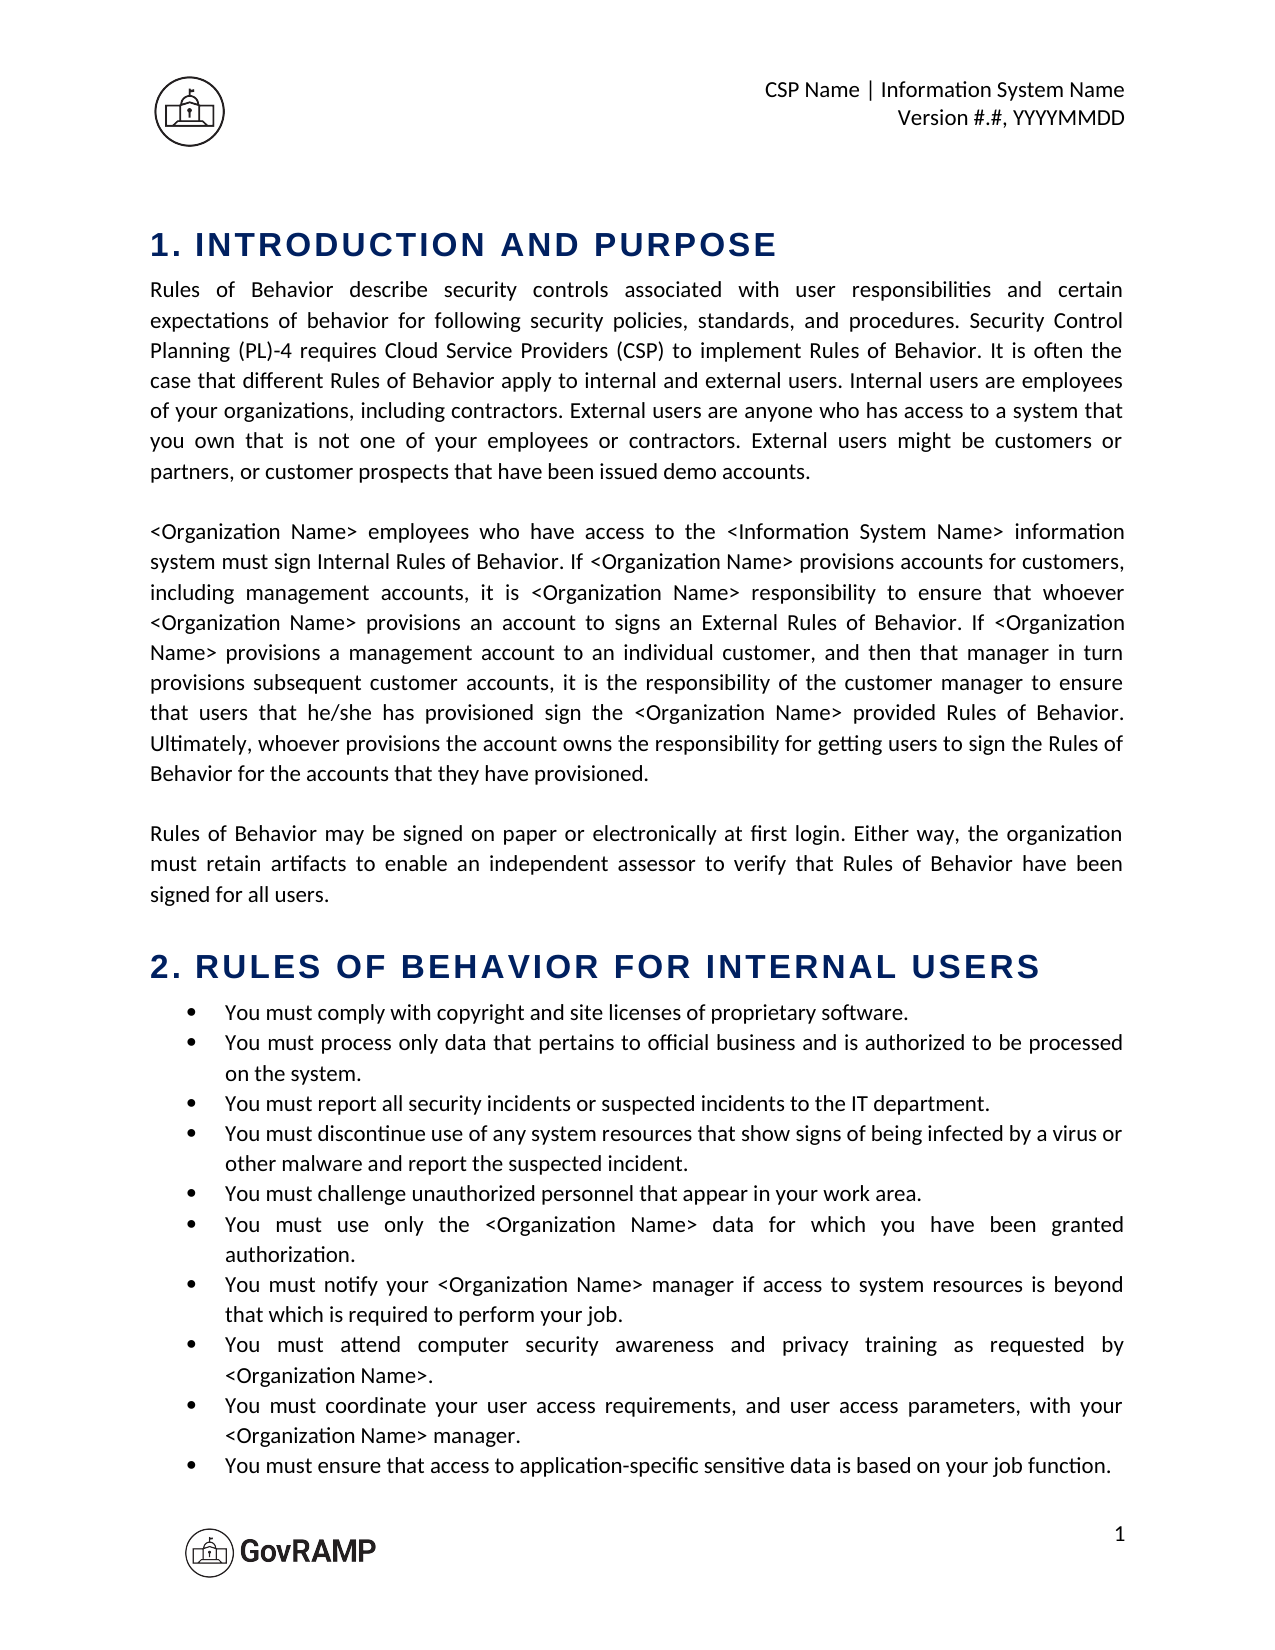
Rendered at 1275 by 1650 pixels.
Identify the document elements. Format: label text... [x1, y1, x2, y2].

list You must comply with copyright and site licenses of proprietary software. [187, 998, 1125, 1026]
list You must ensure that access to application-specific sensitive data is based on your job function. [187, 1451, 1125, 1479]
list You must coordinate your user access requirements, and user access parameters, with your manager. [187, 1391, 1125, 1449]
picture [176, 1521, 385, 1584]
list You must process only data that pertains to official business and is authorized to be processed on the system. [187, 1028, 1125, 1087]
text Rules of Behavior describe security controls associated with user responsibilities and certain expectations of behavior for following security policies, standards, and procedures. Security Control Planning (PL)-4 requires Cloud Service Providers (CSP) to implement Rules of Behavior. It is often the case that different Rules of Behavior apply to internal and external users. Internal users are employees of your organizations, including contractors. External users are anyone who has access to a system that you own that is not one of your employees or contractors. External users might be customers or partners, or customer prospects that have been issued demo accounts. [150, 276, 1125, 485]
picture [150, 72, 228, 151]
subtitle Rules of Behavior for Internal Users [150, 947, 1125, 986]
list You must attend computer security awareness and privacy training as requested by . [187, 1331, 1125, 1389]
list You must challenge unauthorized personnel that appear in your work area. [187, 1179, 1125, 1208]
list You must report all security incidents or suspected incidents to the IT department. [187, 1089, 1125, 1117]
list You must discontinue use of any system resources that show signs of being infected by a virus or other malware and report the suspected incident. [187, 1119, 1125, 1177]
list You must notify your manager if access to system resources is beyond that which is required to perform your job. [187, 1270, 1125, 1328]
text employees who have access to the information system must sign Internal Rules of Behavior. If provisions accounts for customers, including management accounts, it is responsibility to ensure that whoever provisions an account to signs an External Rules of Behavior. If provisions a management account to an individual customer, and then that manager in turn provisions subsequent customer accounts, it is the responsibility of the customer manager to ensure that users that he/she has provisioned sign the provided Rules of Behavior. Ultimately, whoever provisions the account owns the responsibility for getting users to sign the Rules of Behavior for the accounts that they have provisioned. [150, 517, 1125, 787]
list You must use only the data for which you have been granted authorization. [187, 1210, 1125, 1268]
subtitle Introduction and Purpose [150, 224, 1125, 263]
text Rules of Behavior may be signed on paper or electronically at first login. Either way, the organization must retain artifacts to enable an independent assessor to verify that Rules of Behavior have been signed for all users. [150, 819, 1125, 908]
